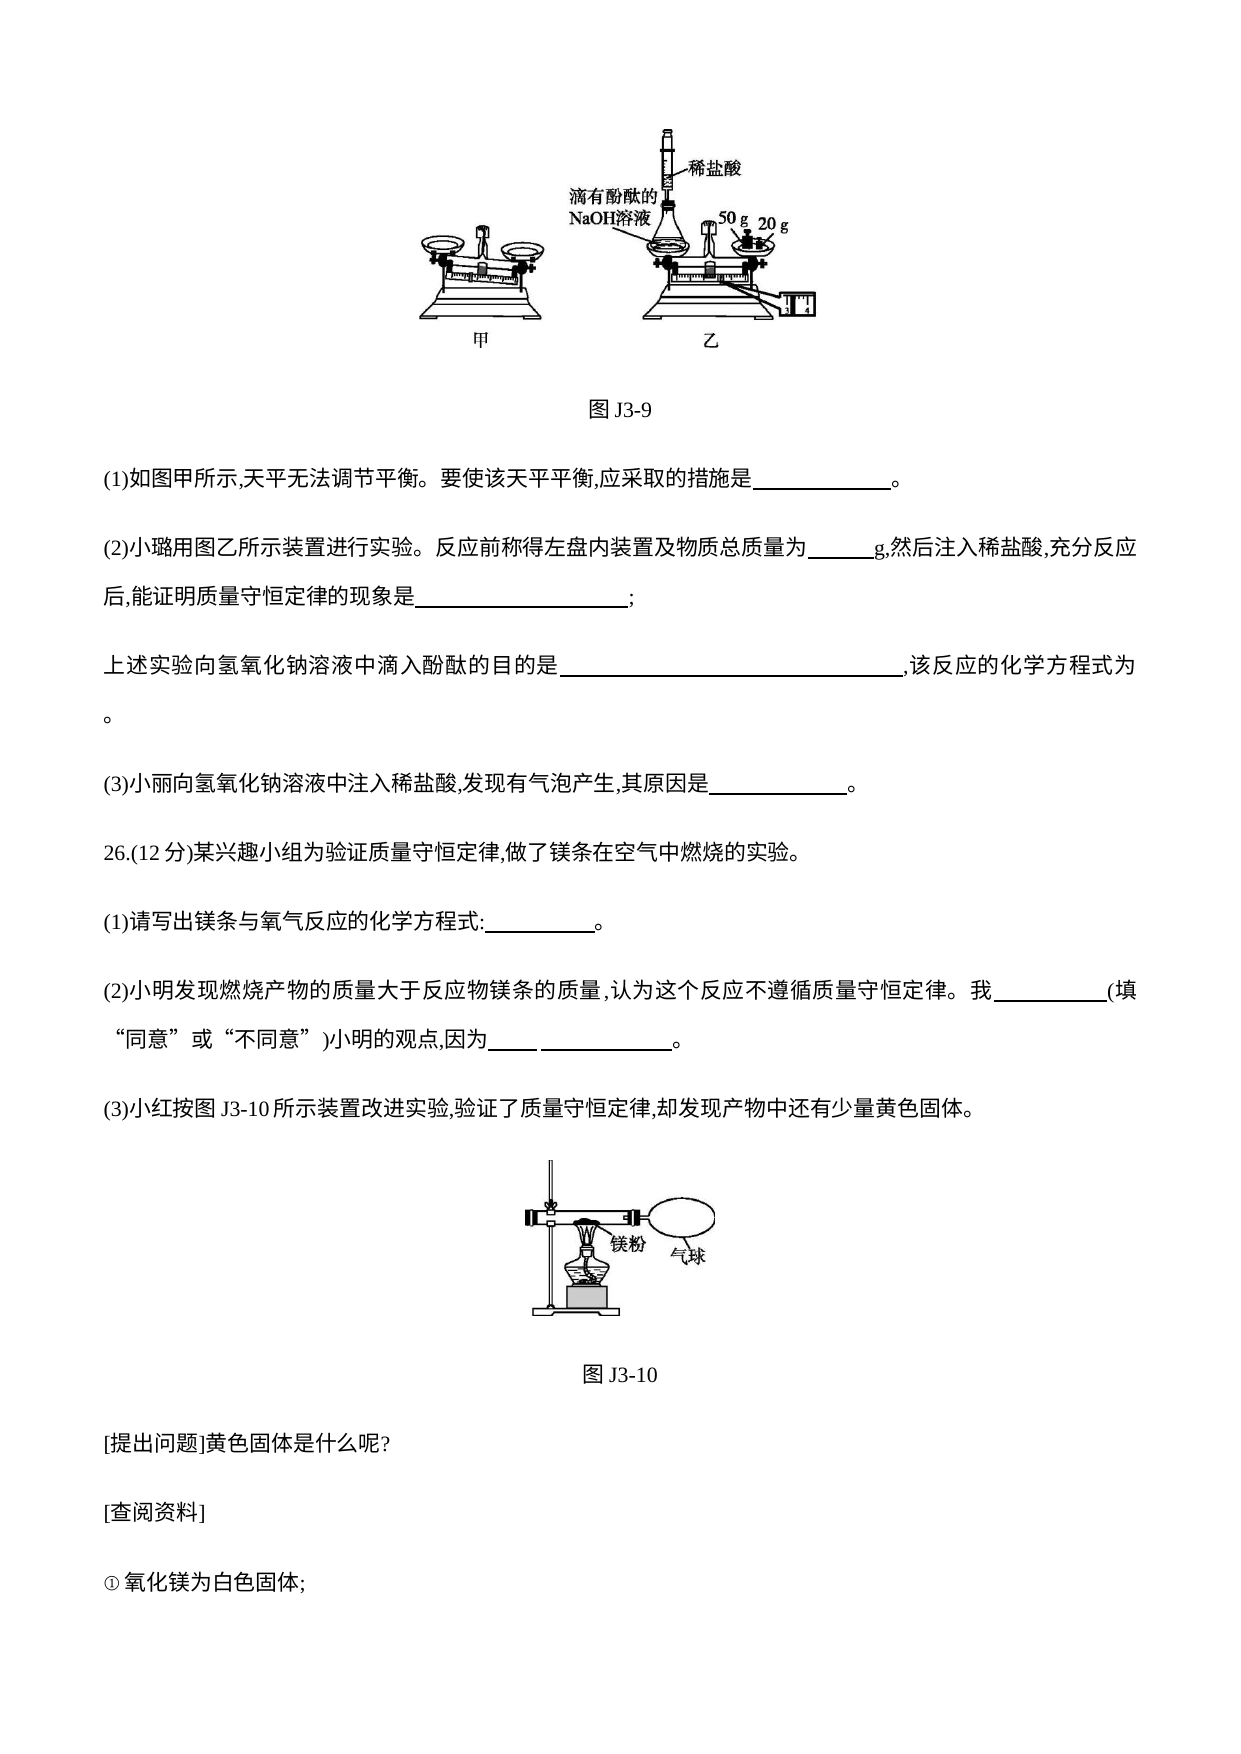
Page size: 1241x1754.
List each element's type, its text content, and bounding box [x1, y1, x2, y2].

text (1)如图甲所示,天平无法调节平衡。要使该天平平衡,应采取的措施是 。 [103, 460, 1137, 493]
text (2)小明发现燃烧产物的质量大于反应物镁条的质量,认为这个反应不遵循质量守恒定律。我 (填“同意”或“不同意”)小明的观点,因为 。 [103, 973, 1137, 1054]
text ①氧化镁为白色固体; [103, 1564, 1137, 1597]
text (1)请写出镁条与氧气反应的化学方程式: 。 [103, 904, 1137, 936]
text (3)小红按图J3-10所示装置改进实验,验证了质量守恒定律,却发现产物中还有少量黄色固体。 [103, 1091, 1137, 1123]
text [提出问题]黄色固体是什么呢? [103, 1426, 1137, 1458]
text 26.(12分)某兴趣小组为验证质量守恒定律,做了镁条在空气中燃烧的实验。 [103, 834, 1137, 867]
picture [525, 1160, 715, 1316]
text 图J3-9 [103, 391, 1137, 424]
text 上述实验向氢氧化钠溶液中滴入酚酞的目的是 ,该反应的化学方程式为 。 [103, 647, 1137, 729]
text (3)小丽向氢氧化钠溶液中注入稀盐酸,发现有气泡产生,其原因是 。 [103, 765, 1137, 798]
picture [419, 129, 821, 348]
text 图J3-10 [103, 1357, 1137, 1389]
text (2)小璐用图乙所示装置进行实验。反应前称得左盘内装置及物质总质量为 g,然后注入稀盐酸,充分反应后,能证明质量守恒定律的现象是 ; [103, 529, 1137, 611]
text [查阅资料] [103, 1495, 1137, 1527]
